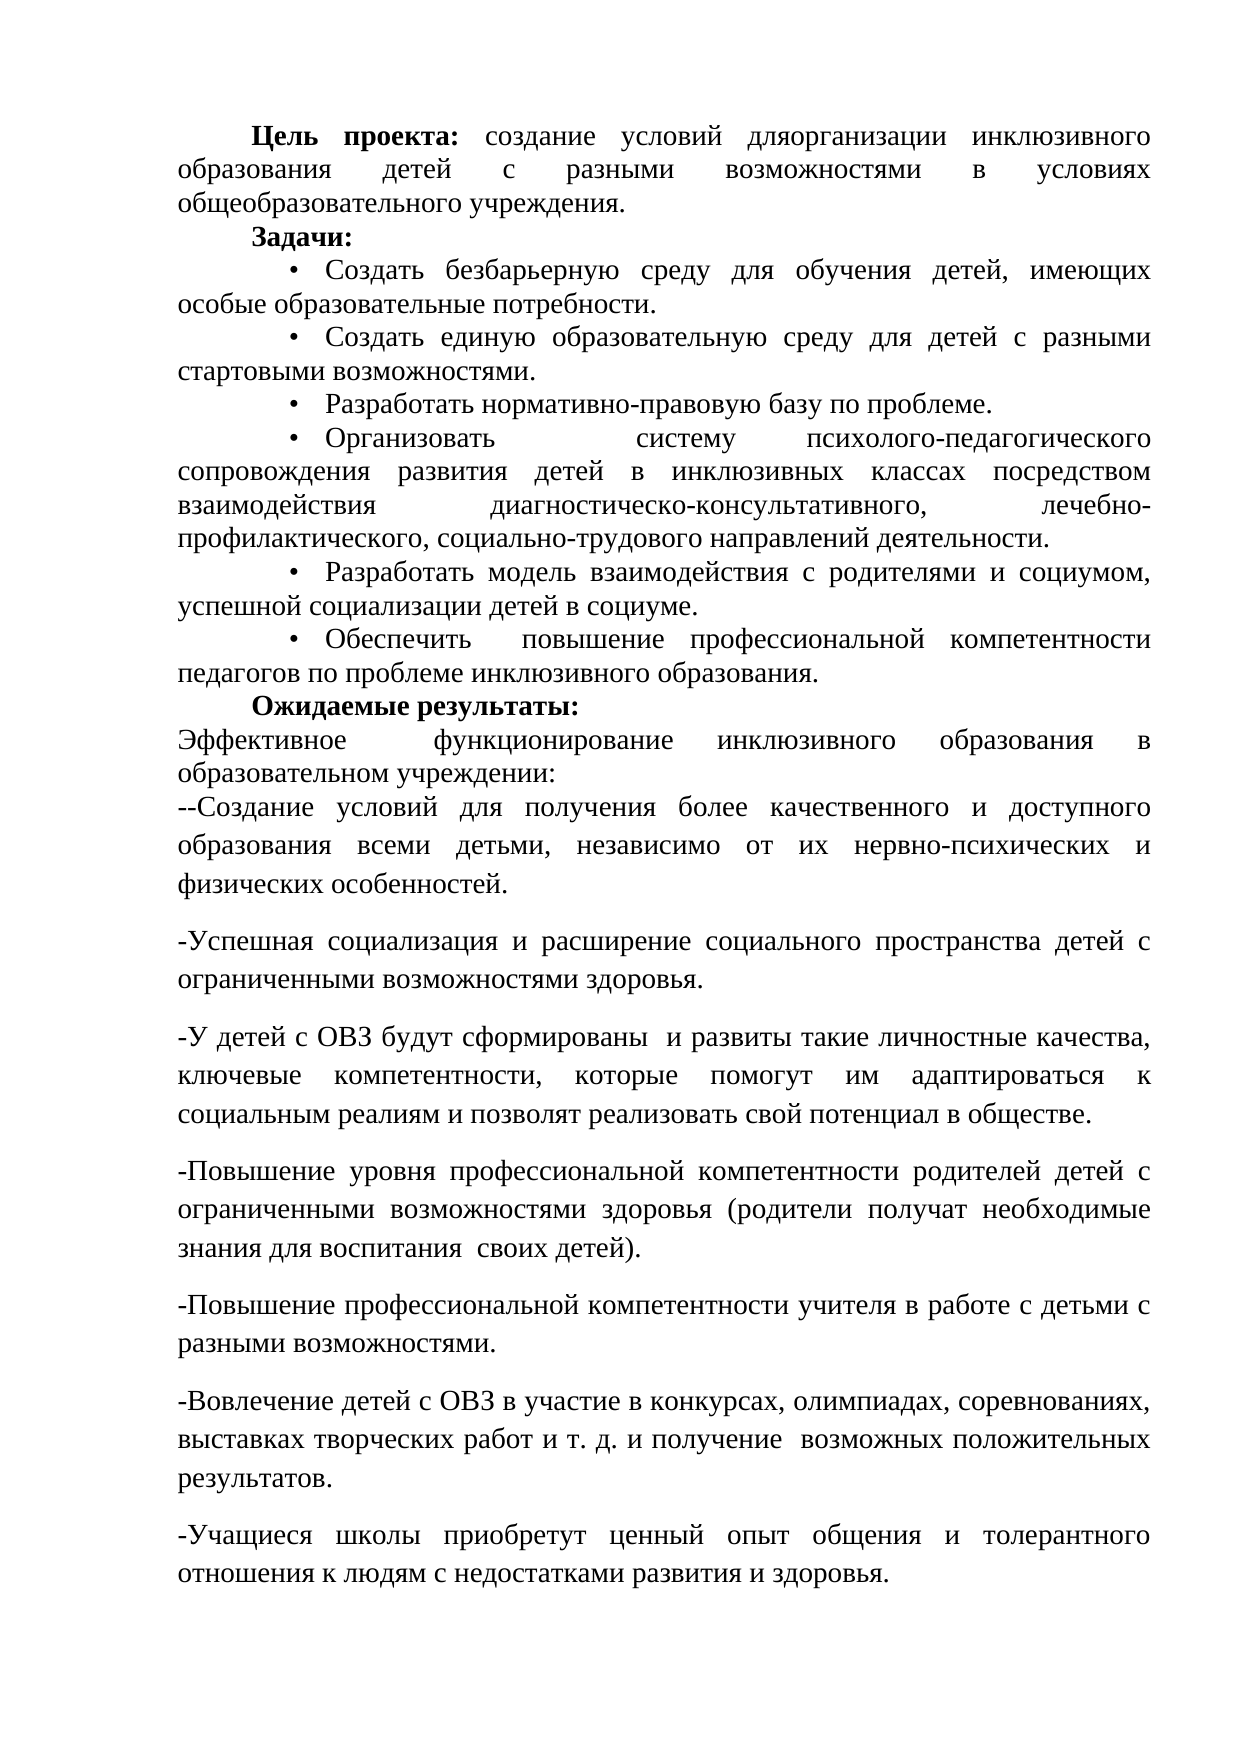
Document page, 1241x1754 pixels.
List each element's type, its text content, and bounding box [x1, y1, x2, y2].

text -У детей с ОВЗ будут сформированы и развиты такие личностные качества, ключевые компетентности, которые помогут им адаптироваться к социальным реалиям и позволят реализовать свой потенциал в обществе. [177, 1019, 1152, 1129]
text -Повышение профессиональной компетентности учителя в работе с детьми с разными возможностями. [177, 1287, 1152, 1359]
text -Вовлечение детей с ОВЗ в участие в конкурсах, олимпиадах, соревнованиях, выставках творческих работ и т. д. и получение возможных положительных результатов. [177, 1383, 1152, 1493]
list Создать безбарьерную среду для обучения детей, имеющих особые образовательные потребности. [177, 252, 1152, 319]
text -Успешная социализация и расширение социального пространства детей с ограниченными возможностями здоровья. [177, 923, 1152, 995]
text -Учащиеся школы приобретут ценный опыт общения и толерантного отношения к людям с недостатками развития и здоровья. [177, 1517, 1152, 1589]
list Обеспечить повышение профессиональной компетентности педагогов по проблеме инклюзивного образования. [177, 621, 1152, 688]
list Разработать нормативно-правовую базу по проблеме. [177, 386, 1152, 420]
text Ожидаемые результаты: [177, 688, 1152, 722]
list Организовать систему психолого-педагогического сопровождения развития детей в инклюзивных классах посредством взаимодействия диагностическо-консультативного, лечебно-профилактического, социально-трудового направлений деятельности. [177, 420, 1152, 554]
text Задачи: [177, 219, 1152, 252]
text Цель проекта: создание условий дляорганизации инклюзивного образования детей с разными возможностями в условиях общеобразовательного учреждения. [177, 118, 1152, 219]
list Создать единую образовательную среду для детей с разными стартовыми возможностями. [177, 319, 1152, 386]
text -Повышение уровня профессиональной компетентности родителей детей с ограниченными возможностями здоровья (родители получат необходимые знания для воспитания своих детей). [177, 1153, 1152, 1263]
text --Создание условий для получения более качественного и доступного образования всеми детьми, независимо от их нервно-психических и физических особенностей. [177, 789, 1152, 899]
text Эффективное функционирование инклюзивного образования в образовательном учреждении: [177, 722, 1152, 789]
list Разработать модель взаимодействия с родителями и социумом, успешной социализации детей в социуме. [177, 554, 1152, 621]
